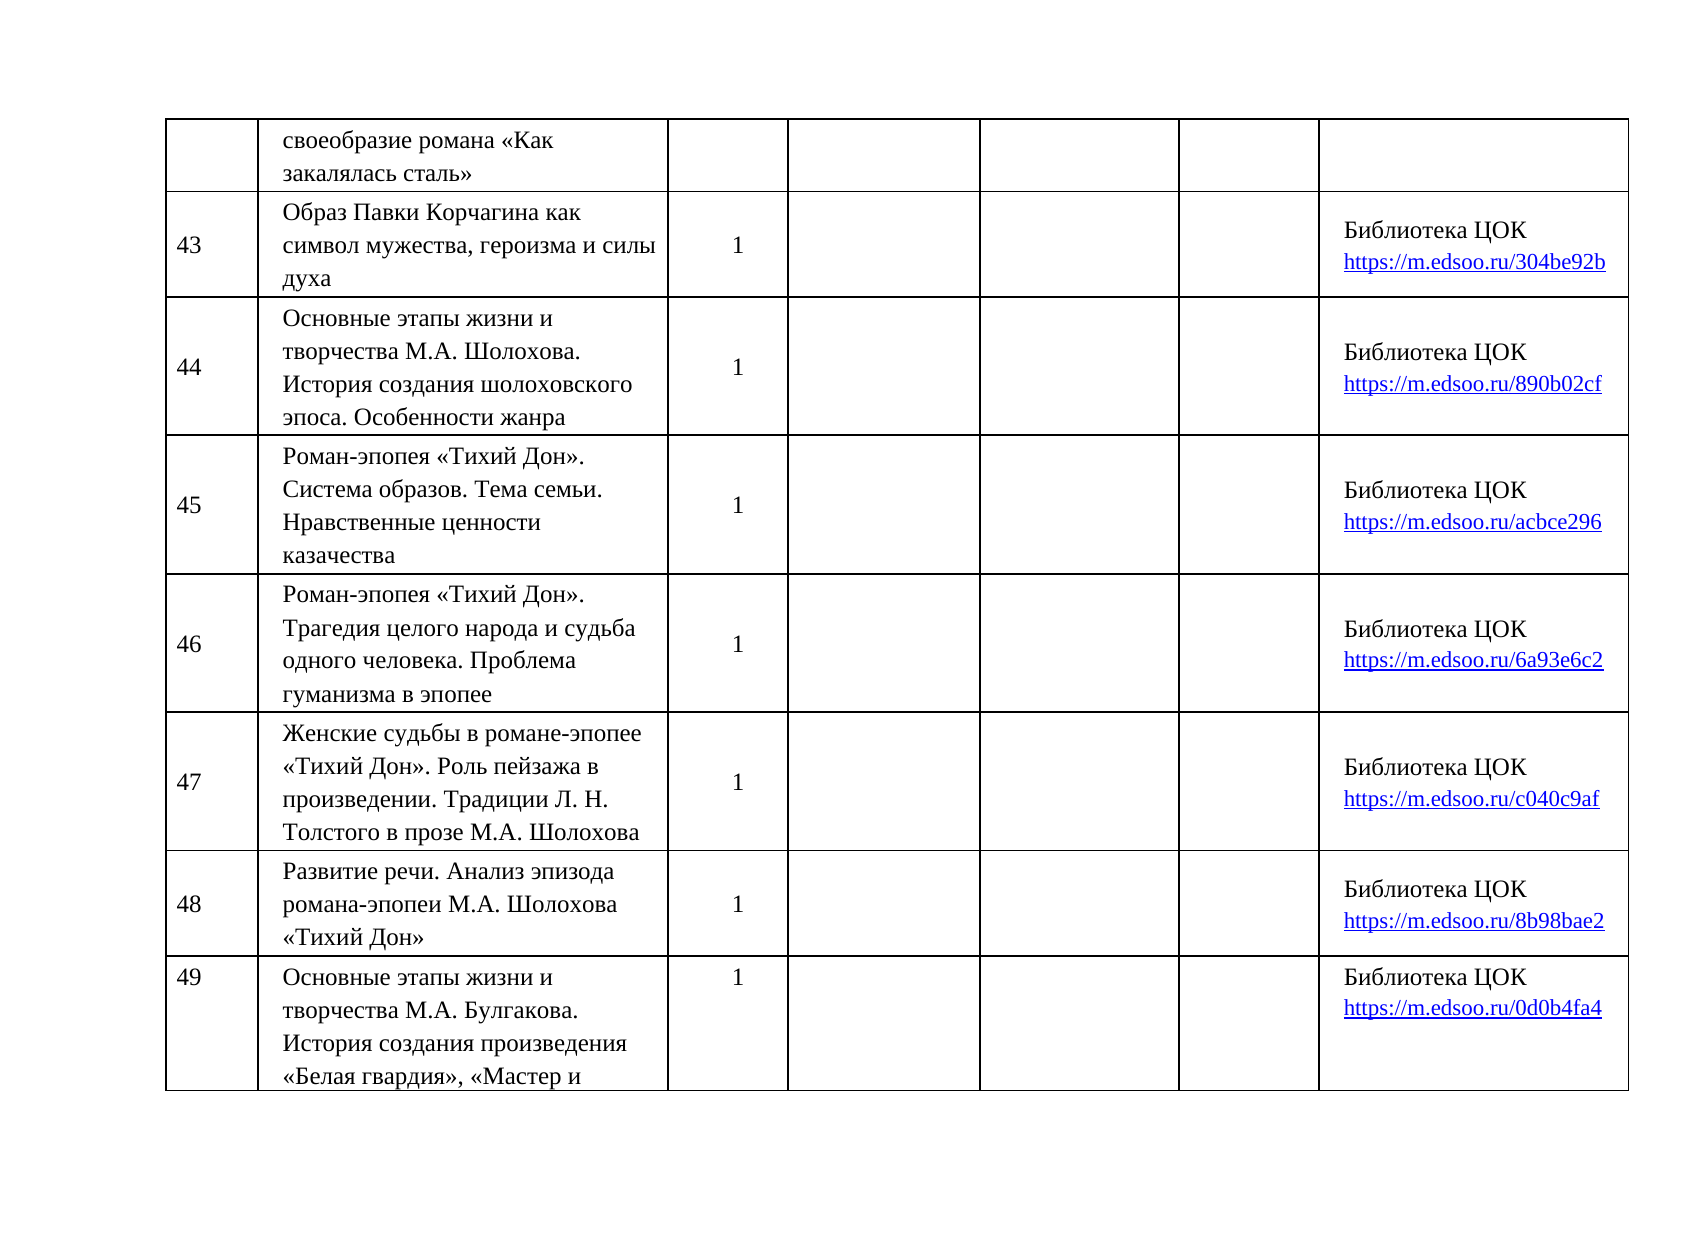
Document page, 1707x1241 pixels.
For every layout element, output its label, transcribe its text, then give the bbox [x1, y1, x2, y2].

table_cell [789, 120, 979, 191]
table_cell 1 [669, 851, 787, 955]
table_cell [1180, 957, 1318, 1090]
table_cell 47 [167, 713, 257, 850]
table_cell 48 [167, 851, 257, 955]
table_cell 1 [669, 713, 787, 850]
table_cell Библиотека ЦОК https://m.edsoo.ru/8b98bae2 [1320, 851, 1628, 955]
table_cell 45 [167, 436, 257, 573]
table_cell [1180, 436, 1318, 573]
table_cell [1180, 713, 1318, 850]
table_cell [1320, 120, 1628, 191]
table_cell [789, 192, 979, 296]
table_cell Основные этапы жизни и творчества М.А. Шолохова. История создания шолоховского эпоса. Особенности жанра [259, 298, 667, 434]
table_cell 1 [669, 575, 787, 711]
table_cell Библиотека ЦОК https://m.edsoo.ru/6a93e6c2 [1320, 575, 1628, 711]
table_cell [981, 575, 1178, 711]
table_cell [1320, 957, 1628, 1090]
table_cell [981, 851, 1178, 955]
table_cell Роман-эпопея «Тихий Дон». Трагедия целого народа и судьба одного человека. Проблема гуманизма в эпопее [259, 575, 667, 711]
table_cell 44 [167, 298, 257, 434]
table_cell [1180, 192, 1318, 296]
table_cell [1180, 298, 1318, 434]
table_cell [1180, 120, 1318, 191]
table_cell 49 [167, 957, 257, 1090]
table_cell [259, 120, 667, 191]
table_cell 1 [669, 298, 787, 434]
table_cell 1 [669, 436, 787, 573]
table_cell [789, 713, 979, 850]
table_cell Женские судьбы в романе-эпопее «Тихий Дон». Роль пейзажа в произведении. Традиции Л. Н. Толстого в прозе М.А. Шолохова [259, 713, 667, 850]
table_cell 1 [669, 192, 787, 296]
table_cell Библиотека ЦОК https://m.edsoo.ru/c040c9af [1320, 713, 1628, 850]
table_cell 43 [167, 192, 257, 296]
table_cell [1180, 575, 1318, 711]
table_cell [789, 436, 979, 573]
table_cell [789, 851, 979, 955]
table_cell 1 [669, 120, 787, 191]
table_cell Библиотека ЦОК https://m.edsoo.ru/acbce296 [1320, 436, 1628, 573]
table_cell Библиотека ЦОК https://m.edsoo.ru/304be92b [1320, 192, 1628, 296]
table_cell Образ Павки Корчагина как символ мужества, героизма и силы духа [259, 192, 667, 296]
table_cell Библиотека ЦОК https://m.edsoo.ru/890b02cf [1320, 298, 1628, 434]
table_cell Роман-эпопея «Тихий Дон». Система образов. Тема семьи. Нравственные ценности казачества [259, 436, 667, 573]
table_cell [789, 298, 979, 434]
table_cell Развитие речи. Анализ эпизода романа-эпопеи М.А. Шолохова «Тихий Дон» [259, 851, 667, 955]
table_cell 42 [167, 120, 257, 191]
table_cell [981, 192, 1178, 296]
table_cell [981, 713, 1178, 850]
table_cell [789, 575, 979, 711]
table_cell [1180, 851, 1318, 955]
table_cell [981, 120, 1178, 191]
table_cell 46 [167, 575, 257, 711]
table_cell [981, 957, 1178, 1090]
table_cell [981, 436, 1178, 573]
table_cell [789, 957, 979, 1090]
table_cell [981, 298, 1178, 434]
table_cell 1 [669, 957, 787, 1090]
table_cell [259, 957, 667, 1090]
